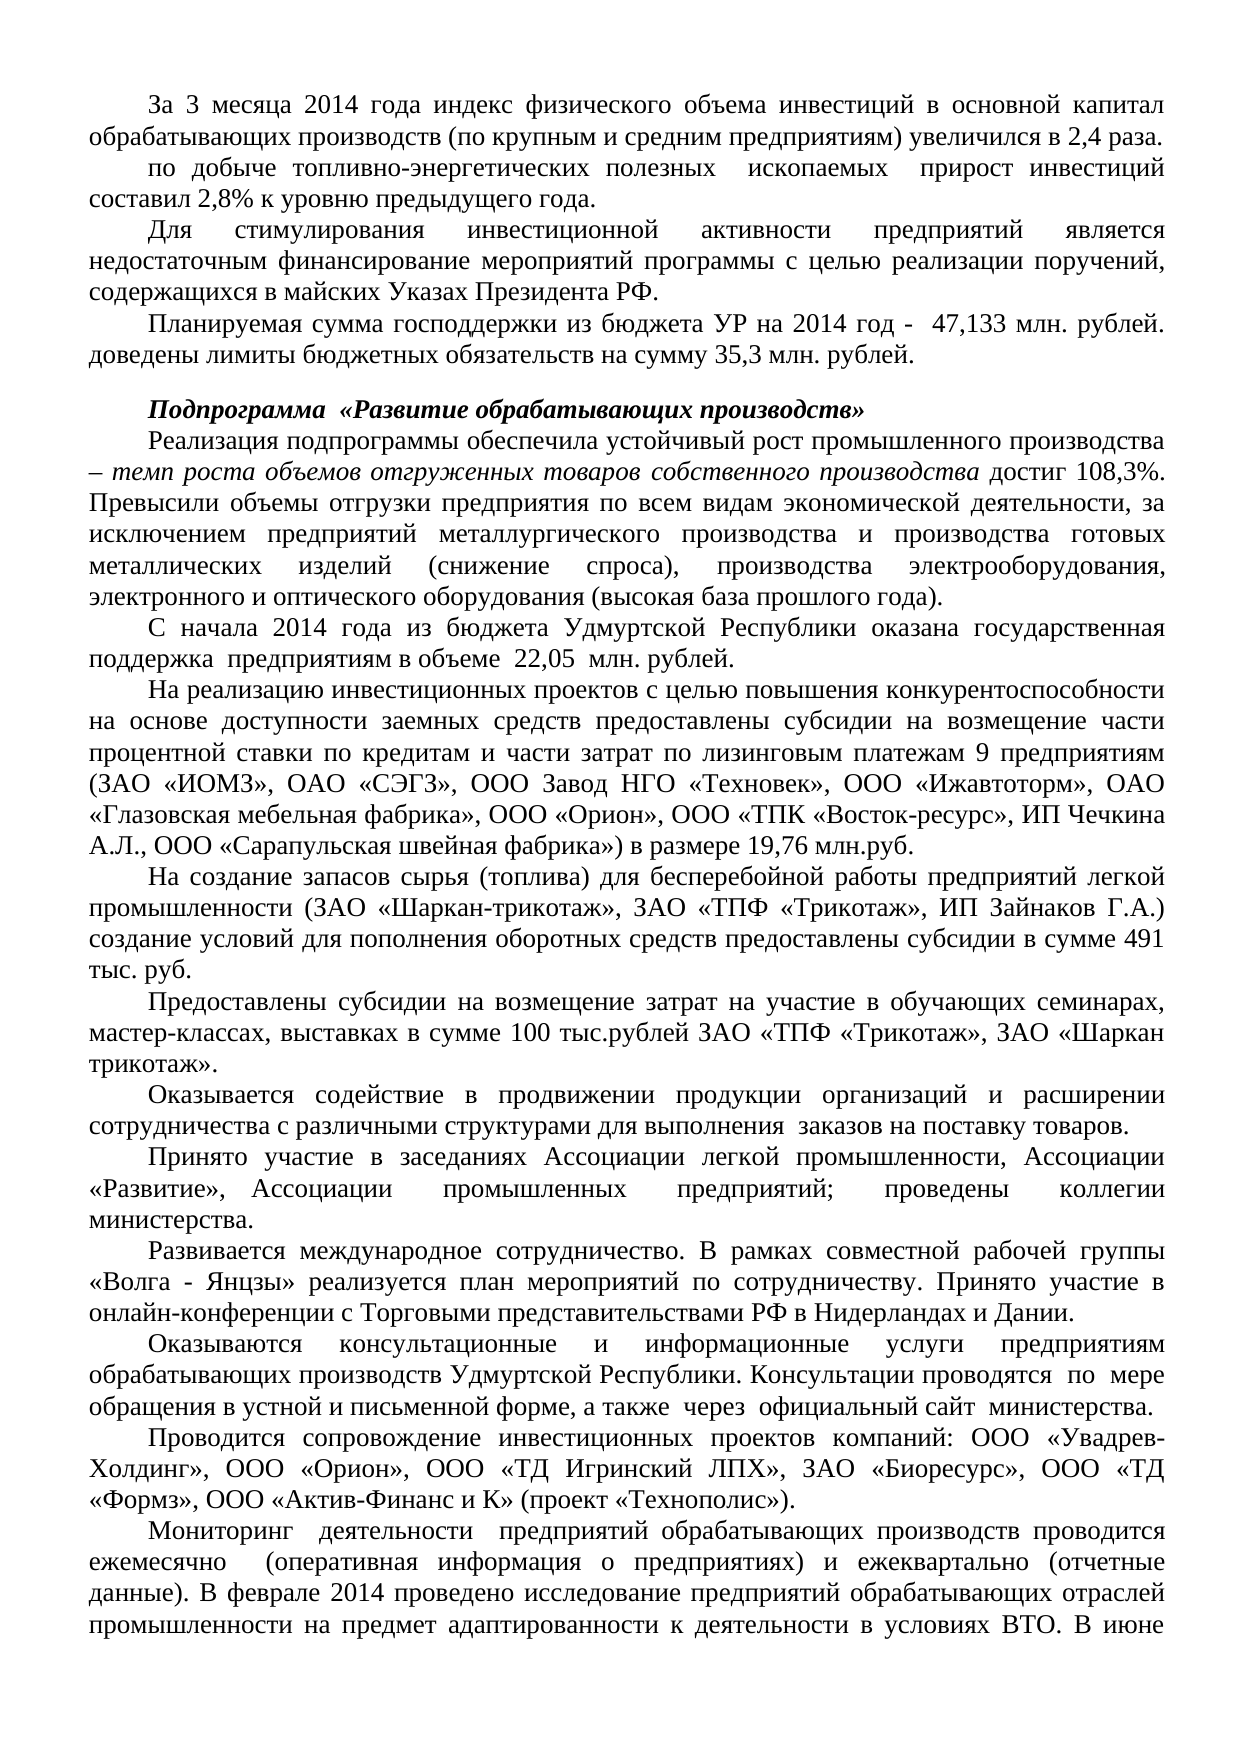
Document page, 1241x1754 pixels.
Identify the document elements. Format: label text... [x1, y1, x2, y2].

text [89, 1514, 1166, 1639]
text С начала 2014 года из бюджета Удмуртской Республики оказана государственная поддержка предприятиям в объеме 22,05 млн. рублей. [89, 611, 1166, 673]
text Предоставлены субсидии на возмещение затрат на участие в обучающих семинарах, мастер-классах, выставках в сумме 100 тыс.рублей ЗАО «ТПФ «Трикотаж», ЗАО «Шаркан трикотаж». [89, 985, 1166, 1078]
text Планируемая сумма господдержки из бюджета УР на 2014 год - 47,133 млн. рублей. доведены лимиты бюджетных обязательств на сумму 35,3 млн. рублей. [89, 307, 1166, 369]
text За 3 месяца 2014 года индекс физического объема инвестиций в основной капитал обрабатывающих производств (по крупным и средним предприятиям) увеличился в 2,4 раза. [89, 89, 1166, 151]
text Подпрограмма «Развитие обрабатывающих производств» [89, 393, 1166, 424]
text Проводится сопровождение инвестиционных проектов компаний: ООО «Увадрев-Холдинг», ООО «Орион», ООО «ТД Игринский ЛПХ», ЗАО «Биоресурс», ООО «ТД «Формз», ООО «Актив-Финанс и К» (проект «Технополис»). [89, 1421, 1166, 1514]
text На создание запасов сырья (топлива) для бесперебойной работы предприятий легкой промышленности (ЗАО «Шаркан-трикотаж», ЗАО «ТПФ «Трикотаж», ИП Зайнаков Г.А.) создание условий для пополнения оборотных средств предоставлены субсидии в сумме 491 тыс. руб. [89, 860, 1166, 985]
text Принято участие в заседаниях Ассоциации легкой промышленности, Ассоциации «Развитие», Ассоциации промышленных предприятий; проведены коллегии министерства. [89, 1141, 1166, 1234]
text Для стимулирования инвестиционной активности предприятий является недостаточным финансирование мероприятий программы с целью реализации поручений, содержащихся в майских Указах Президента РФ. [89, 213, 1166, 307]
text Реализация подпрограммы обеспечила устойчивый рост промышленного производства – темп роста объемов отгруженных товаров собственного производства достиг 108,3%. Превысили объемы отгрузки предприятия по всем видам экономической деятельности, за исключением предприятий металлургического производства и производства готовых металлических изделий (снижение спроса), производства электрооборудования, электронного и оптического оборудования (высокая база прошлого года). [89, 424, 1166, 611]
text На реализацию инвестиционных проектов с целью повышения конкурентоспособности на основе доступности заемных средств предоставлены субсидии на возмещение части процентной ставки по кредитам и части затрат по лизинговым платежам 9 предприятиям (ЗАО «ИОМЗ», ОАО «СЭГЗ», ООО Завод НГО «Техновек», ООО «Ижавтоторм», ОАО «Глазовская мебельная фабрика», ООО «Орион», ООО «ТПК «Восток-ресурс», ИП Чечкина А.Л., ООО «Сарапульская швейная фабрика») в размере 19,76 млн.руб. [89, 673, 1166, 860]
text Оказываются консультационные и информационные услуги предприятиям обрабатывающих производств Удмуртской Республики. Консультации проводятся по мере обращения в устной и письменной форме, а также через официальный сайт министерства. [89, 1327, 1166, 1421]
text Развивается международное сотрудничество. В рамках совместной рабочей группы «Волга - Янцзы» реализуется план мероприятий по сотрудничеству. Принято участие в онлайн-конференции с Торговыми представительствами РФ в Нидерландах и Дании. [89, 1234, 1166, 1327]
text Оказывается содействие в продвижении продукции организаций и расширении сотрудничества с различными структурами для выполнения заказов на поставку товаров. [89, 1078, 1166, 1141]
text по добыче топливно-энергетических полезных ископаемых прирост инвестиций составил 2,8% к уровню предыдущего года. [89, 151, 1166, 213]
